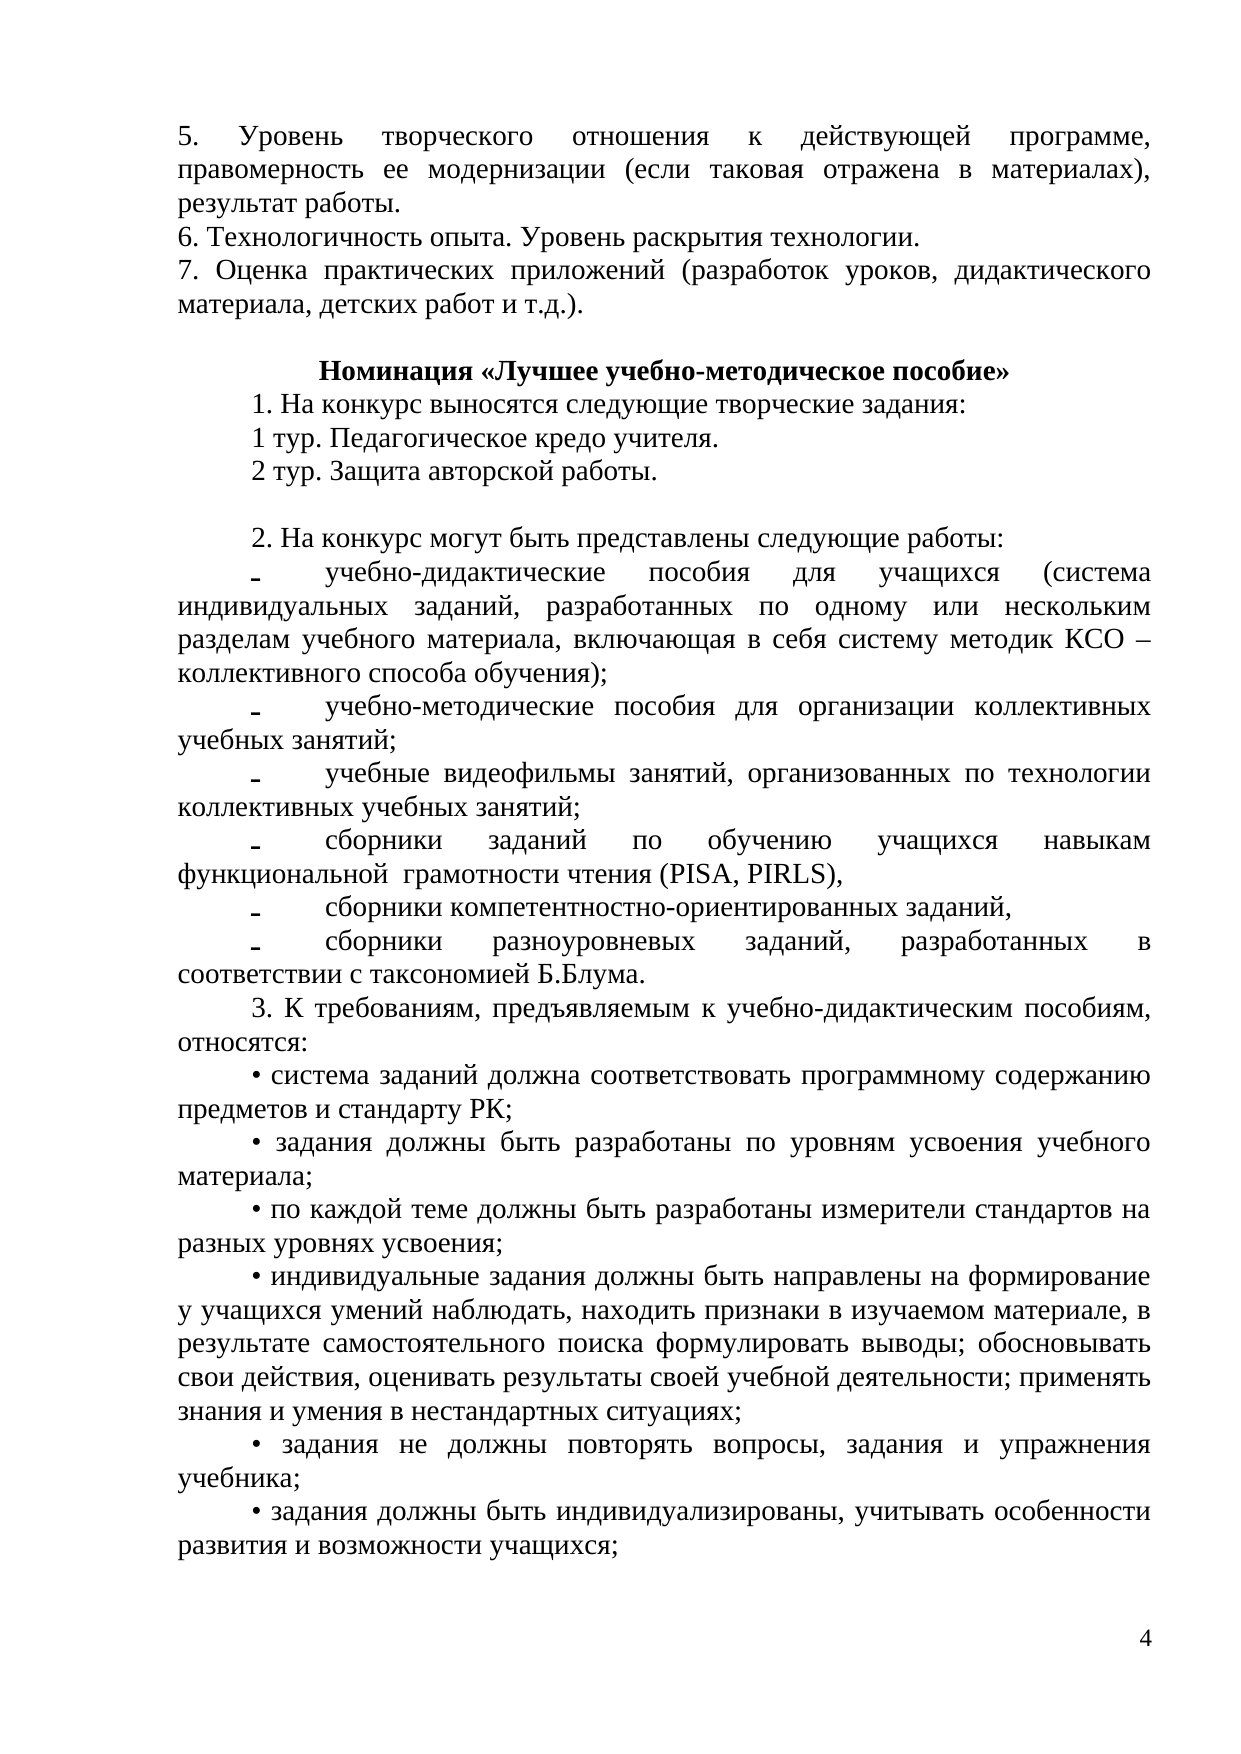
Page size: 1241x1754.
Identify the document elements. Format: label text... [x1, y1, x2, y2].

list учебно-методические пособия для организации коллективных учебных занятий; [177, 688, 1152, 755]
text • система заданий должна соответствовать программному содержанию предметов и стандарту РК; [177, 1057, 1152, 1124]
text • задания должны быть разработаны по уровням усвоения учебного материала; [177, 1124, 1152, 1191]
text 2 тур. Защита авторской работы. [177, 453, 1152, 487]
text 2. На конкурс могут быть представлены следующие работы: [177, 521, 1152, 554]
text 1. На конкурс выносятся следующие творческие задания: [177, 386, 1152, 420]
list учебно-дидактические пособия для учащихся (система индивидуальных заданий, разработанных по одному или нескольким разделам учебного материала, включающая в себя систему методик КСО – коллективного способа обучения); [177, 554, 1152, 688]
list сборники разноуровневых заданий, разработанных в соответствии с таксономией Б.Блума. [177, 923, 1152, 990]
text • задания должны быть индивидуализированы, учитывать особенности развития и возможности учащихся; [177, 1493, 1152, 1560]
list учебные видеофильмы занятий, организованных по технологии коллективных учебных занятий; [177, 755, 1152, 822]
list сборники компетентностно-ориентированных заданий, [177, 889, 1152, 923]
text 3. К требованиям, предъявляемым к учебно-дидактическим пособиям, относятся: [177, 990, 1152, 1057]
text Номинация «Лучшее учебно-методическое пособие» [177, 353, 1152, 386]
list сборники заданий по обучению учащихся навыкам функциональной грамотности чтения (PISA, PIRLS), [177, 822, 1152, 889]
text 6. Технологичность опыта. Уровень раскрытия технологии. [177, 219, 1152, 252]
text 7. Оценка практических приложений (разработок уроков, дидактического материала, детских работ и т.д.). [177, 252, 1152, 319]
text 5. Уровень творческого отношения к действующей программе, правомерность ее модернизации (если таковая отражена в материалах), результат работы. [177, 118, 1152, 219]
text • по каждой теме должны быть разработаны измерители стандартов на разных уровнях усвоения; [177, 1191, 1152, 1258]
text 1 тур. Педагогическое кредо учителя. [177, 420, 1152, 453]
text • индивидуальные задания должны быть направлены на формирование у учащихся умений наблюдать, находить признаки в изучаемом материале, в результате самостоятельного поиска формулировать выводы; обосновывать свои действия, оценивать результаты своей учебной деятельности; применять знания и умения в нестандартных ситуациях; [177, 1258, 1152, 1426]
text • задания не должны повторять вопросы, задания и упражнения учебника; [177, 1426, 1152, 1493]
